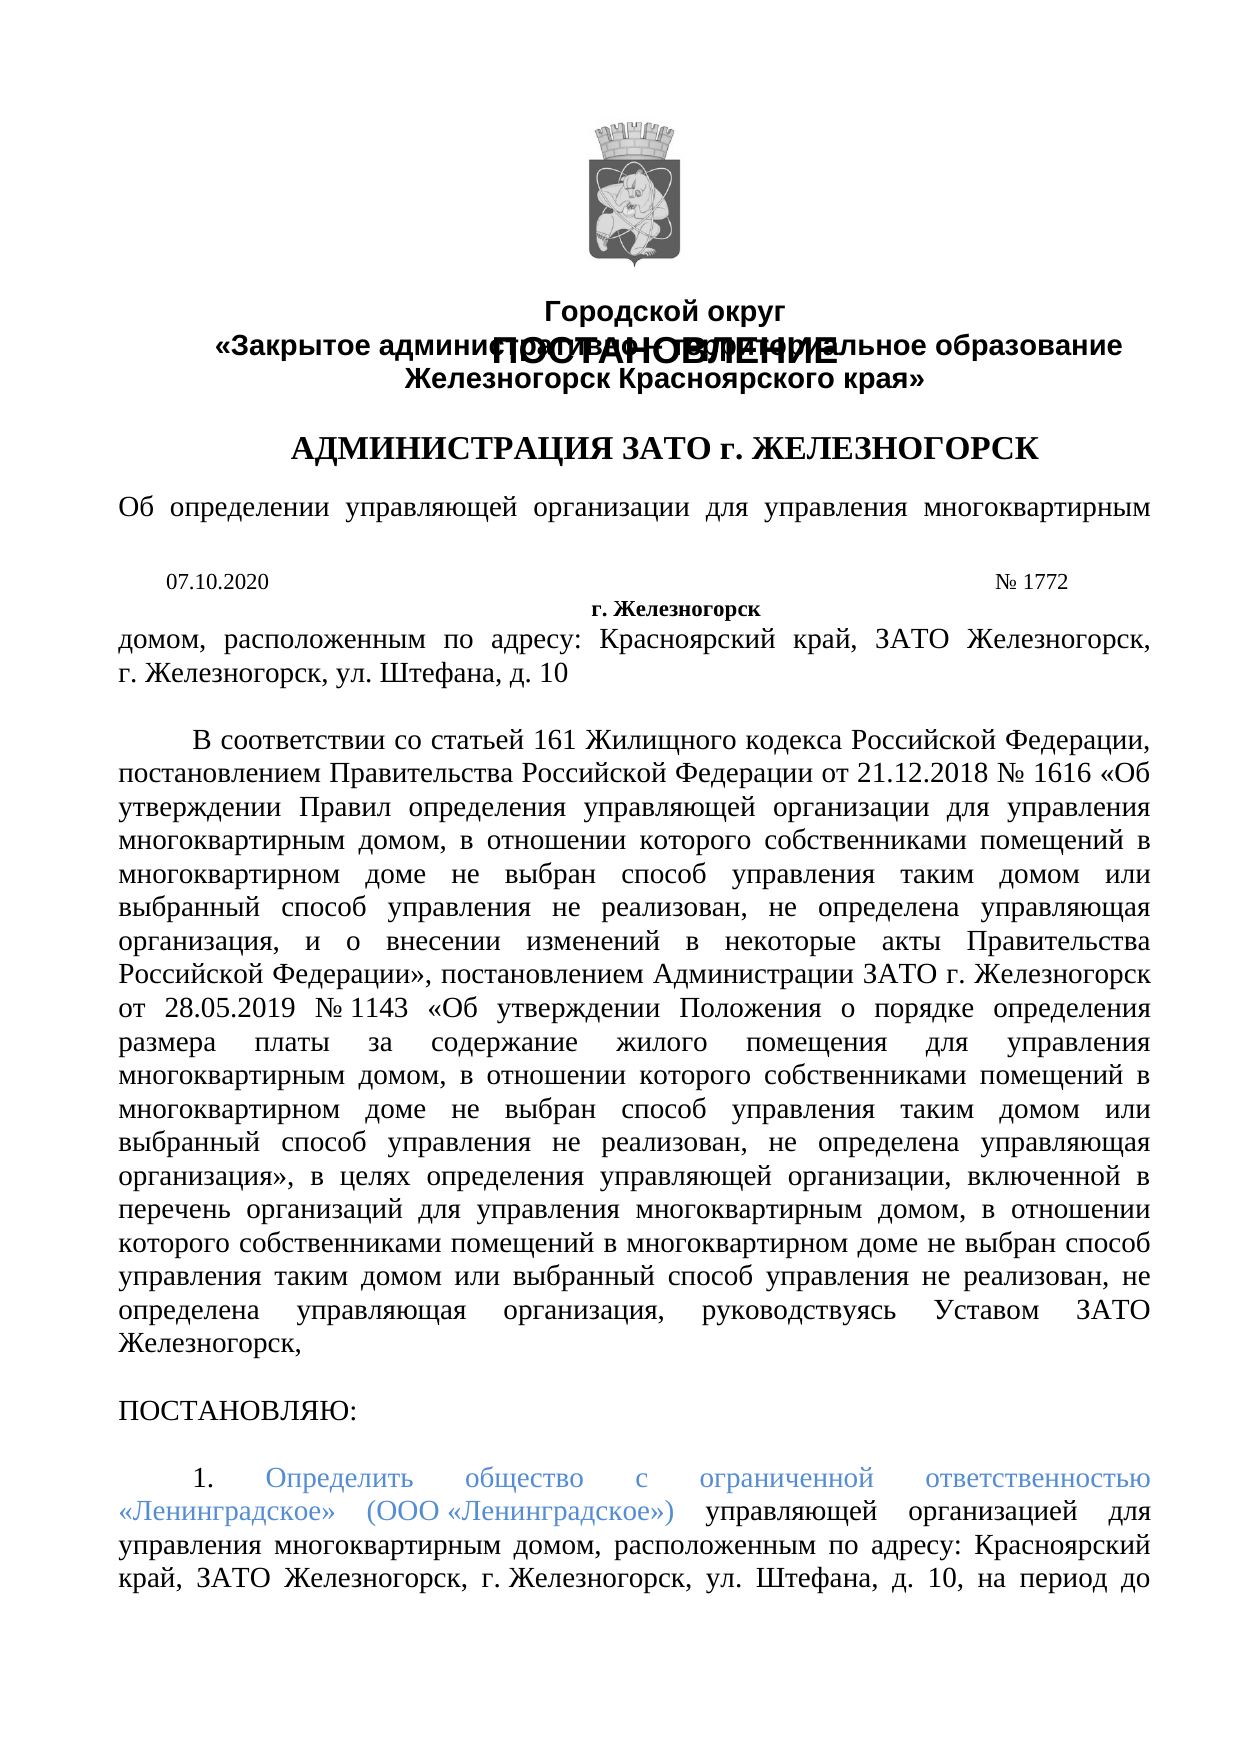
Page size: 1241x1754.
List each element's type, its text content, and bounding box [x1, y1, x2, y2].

text Городской округ [149, 294, 1180, 328]
subtitle АДМИНИСТРАЦИЯ ЗАТО г. ЖЕЛЕЗНОГОРСК [149, 428, 1180, 467]
title Об определении управляющей организации для управления многоквартирным домом, расположенным по адресу: Красноярский край, ЗАТО Железногорск, г. Железногорск, ул. Штефана, д. 10 [118, 380, 1152, 688]
text ПОСТАНОВЛЕНИЕ [149, 328, 1180, 371]
text 07.10.2020 № 1772 [166, 568, 1186, 595]
text г. Железногорск [166, 595, 1186, 621]
text «Закрытое административно – территориальное образование Железногорск Красноярского края» [149, 371, 1180, 395]
text В соответствии со статьей 161 Жилищного кодекса Российской Федерации, постановлением Правительства Российской Федерации от 21.12.2018 № 1616 «Об утверждении Правил определения управляющей организации для управления многоквартирным домом, в отношении которого собственниками помещений в многоквартирном доме не выбран способ управления таким домом или выбранный способ управления не реализован, не определена управляющая организация, и о внесении изменений в некоторые акты Правительства Российской Федерации», постановлением Администрации ЗАТО г. Железногорск от 28.05.2019 № 1143 «Об утверждении Положения о порядке определения размера платы за содержание жилого помещения для управления многоквартирным домом, в отношении которого собственниками помещений в многоквартирном доме не выбран способ управления таким домом или выбранный способ управления не реализован, не определена управляющая организация», в целях определения управляющей организации, включенной в перечень организаций для управления многоквартирным домом, в отношении которого собственниками помещений в многоквартирном доме не выбран способ управления таким домом или выбранный способ управления не реализован, не определена управляющая организация, руководствуясь Уставом ЗАТО Железногорск, [118, 722, 1152, 1359]
title ПОСТАНОВЛЯЮ: [118, 1393, 1152, 1426]
